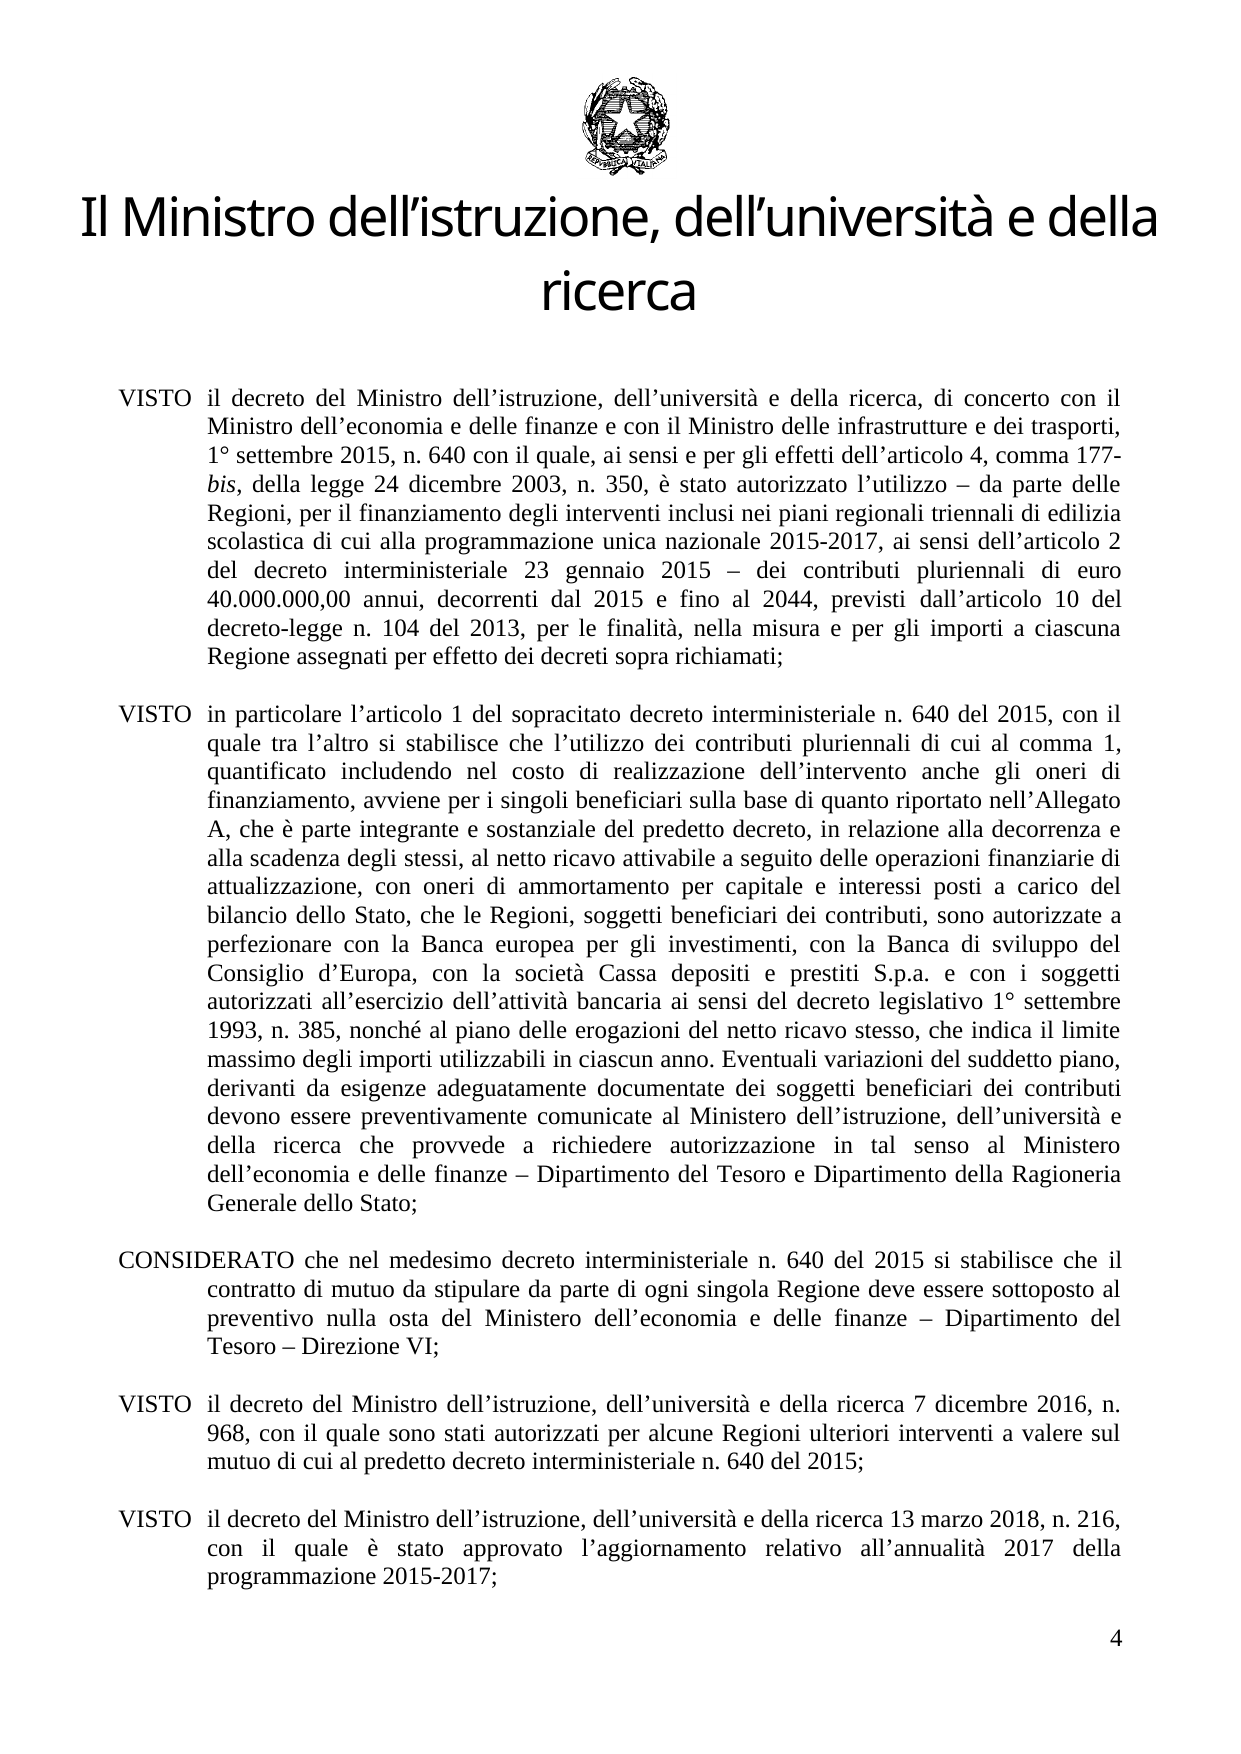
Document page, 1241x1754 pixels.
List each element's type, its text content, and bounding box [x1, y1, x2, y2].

picture [578, 73, 677, 179]
text VISTO in particolare l’articolo 1 del sopracitato decreto interministeriale n. 640 del 2015, con il quale tra l’altro si stabilisce che l’utilizzo dei contributi pluriennali di cui al comma 1, quantificato includendo nel costo di realizzazione dell’intervento anche gli oneri di finanziamento, avviene per i singoli beneficiari sulla base di quanto riportato nell’Allegato A, che è parte integrante e sostanziale del predetto decreto, in relazione alla decorrenza e alla scadenza degli stessi, al netto ricavo attivabile a seguito delle operazioni finanziarie di attualizzazione, con oneri di ammortamento per capitale e interessi posti a carico del bilancio dello Stato, che le Regioni, soggetti beneficiari dei contributi, sono autorizzate a perfezionare con la Banca europea per gli investimenti, con la Banca di sviluppo del Consiglio d’Europa, con la società Cassa depositi e prestiti S.p.a. e con i soggetti autorizzati all’esercizio dell’attività bancaria ai sensi del decreto legislativo 1° settembre 1993, n. 385, nonché al piano delle erogazioni del netto ricavo stesso, che indica il limite massimo degli importi utilizzabili in ciascun anno. Eventuali variazioni del suddetto piano, derivanti da esigenze adeguatamente documentate dei soggetti beneficiari dei contributi devono essere preventivamente comunicate al Ministero dell’istruzione, dell’università e della ricerca che provvede a richiedere autorizzazione in tal senso al Ministero dell’economia e delle finanze – Dipartimento del Tesoro e Dipartimento della Ragioneria Generale dello Stato; [118, 699, 1122, 1216]
text VISTO il decreto del Ministro dell’istruzione, dell’università e della ricerca 7 dicembre 2016, n. 968, con il quale sono stati autorizzati per alcune Regioni ulteriori interventi a valere sul mutuo di cui al predetto decreto interministeriale n. 640 del 2015; [118, 1389, 1122, 1475]
text VISTO il decreto del Ministro dell’istruzione, dell’università e della ricerca, di concerto con il Ministro dell’economia e delle finanze e con il Ministro delle infrastrutture e dei trasporti, 1° settembre 2015, n. 640 con il quale, ai sensi e per gli effetti dell’articolo 4, comma 177-bis, della legge 24 dicembre 2003, n. 350, è stato autorizzato l’utilizzo – da parte delle Regioni, per il finanziamento degli interventi inclusi nei piani regionali triennali di edilizia scolastica di cui alla programmazione unica nazionale 2015-2017, ai sensi dell’articolo 2 del decreto interministeriale 23 gennaio 2015 – dei contributi pluriennali di euro 40.000.000,00 annui, decorrenti dal 2015 e fino al 2044, previsti dall’articolo 10 del decreto-legge n. 104 del 2013, per le finalità, nella misura e per gli importi a ciascuna Regione assegnati per effetto dei decreti sopra richiamati; [118, 383, 1122, 670]
text CONSIDERATO che nel medesimo decreto interministeriale n. 640 del 2015 si stabilisce che il contratto di mutuo da stipulare da parte di ogni singola Regione deve essere sottoposto al preventivo nulla osta del Ministero dell’economia e delle finanze – Dipartimento del Tesoro – Direzione VI; [118, 1245, 1122, 1360]
text VISTO il decreto del Ministro dell’istruzione, dell’università e della ricerca 13 marzo 2018, n. 216, con il quale è stato approvato l’aggiornamento relativo all’annualità 2017 della programmazione 2015-2017; [118, 1504, 1122, 1590]
